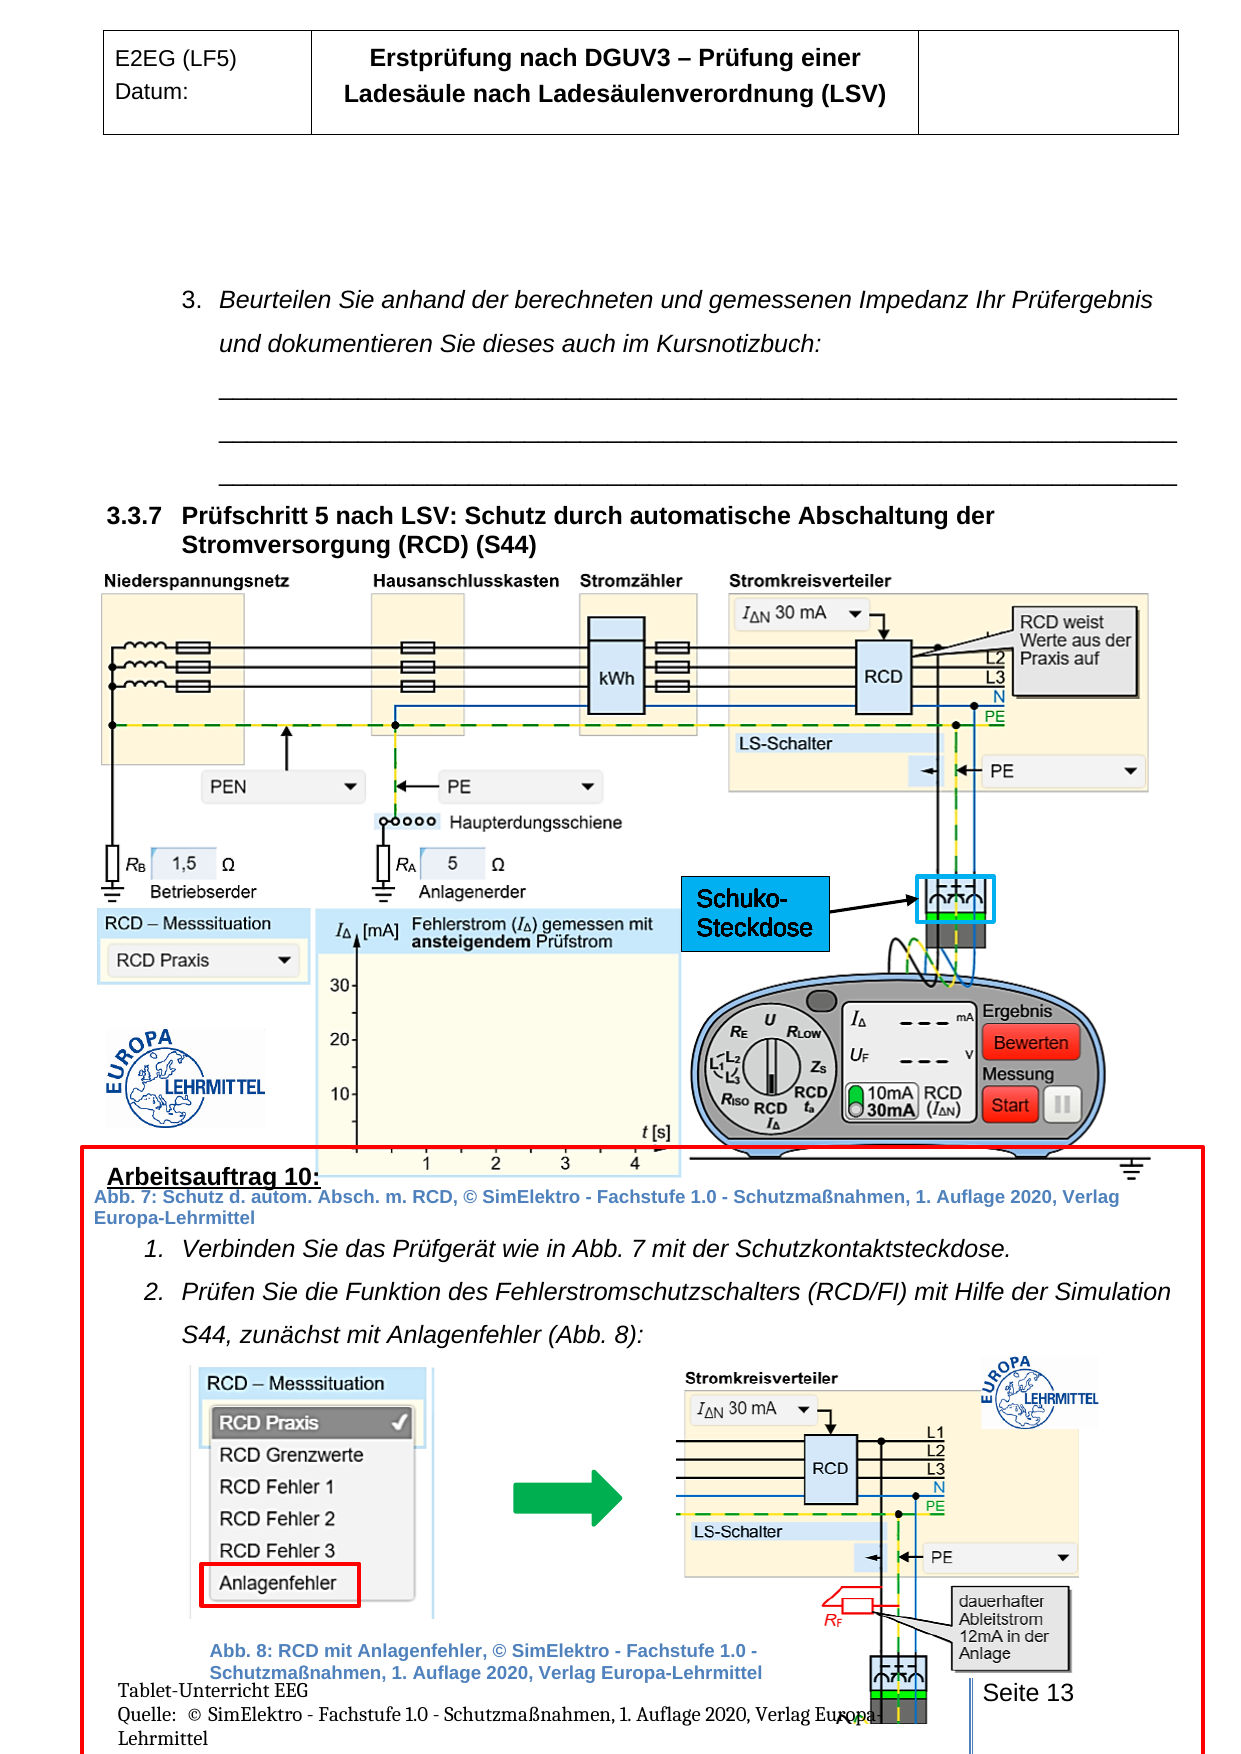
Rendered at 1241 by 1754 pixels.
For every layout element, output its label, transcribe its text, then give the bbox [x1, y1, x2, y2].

picture [93, 1149, 1152, 1184]
picture [185, 1365, 435, 1619]
picture [676, 1356, 1099, 1724]
text Arbeitsauftrag 10: [106, 1162, 1187, 1191]
subtitle Prüfschritt 5 nach LSV: Schutz durch automatische Abschaltung der Stromversorgung (RCD) (S44) [106, 501, 1187, 559]
list Prüfen Sie die Funktion des Fehlerstromschutzschalters (RCD/FI) mit Hilfe der Simulation S44, zunächst mit Anlagenfehler (Abb. 8): [144, 1277, 1187, 1349]
list Beurteilen Sie anhand der berechneten und gemessenen Impedanz Ihr Prüfergebnis und dokumentieren Sie dieses auch im Kursnotizbuch: _______________________________________________________________________________________________________________________________________________________________________________________________________________ [181, 286, 1187, 487]
picture [93, 569, 1152, 1145]
list Verbinden Sie das Prüfgerät wie in Abb. 7 mit der Schutzkontaktsteckdose. [144, 1234, 1187, 1263]
